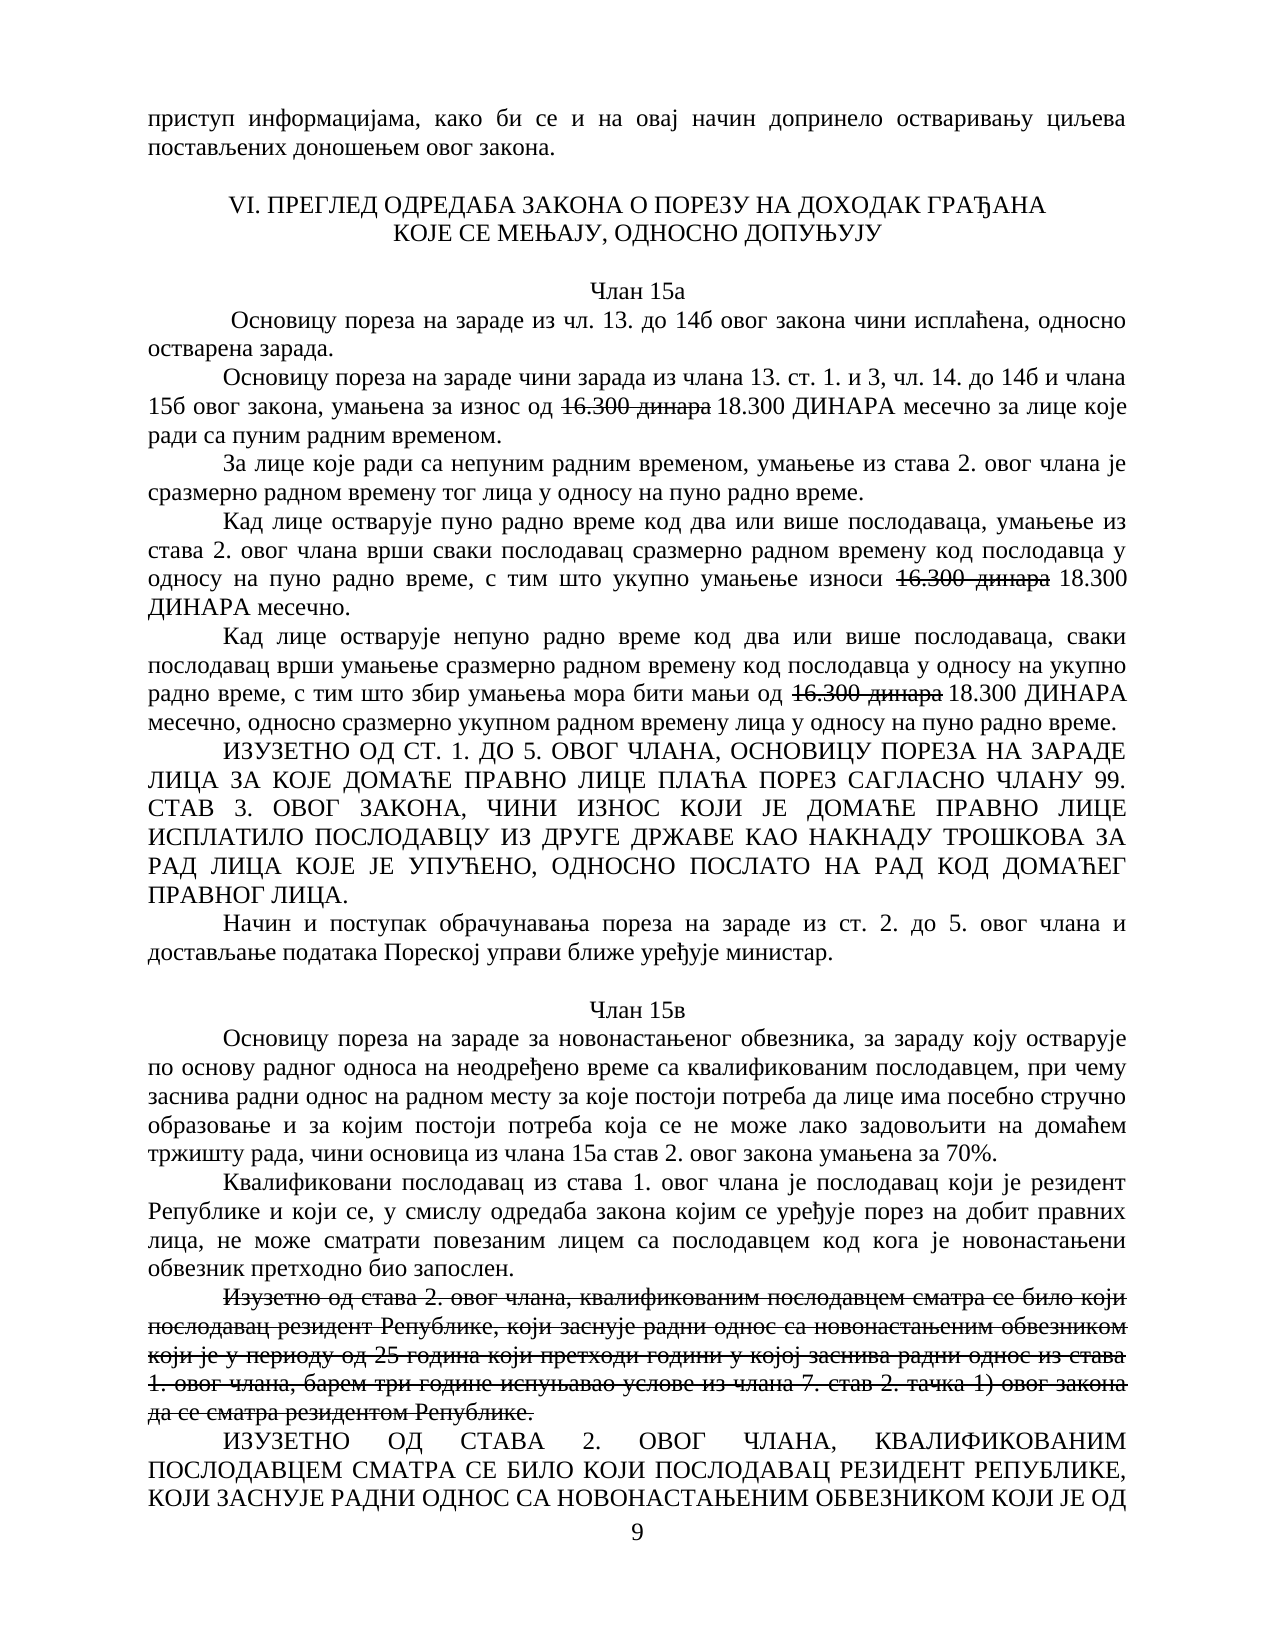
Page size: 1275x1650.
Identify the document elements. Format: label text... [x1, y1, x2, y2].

text Изузетно од става 2. овог члана, квалификованим послодавцем сматра се било који послодавац резидент Републике, који заснује радни однос са новонастањеним обвезником који је у периоду од 25 година који претходи години у којој заснива радни однос из става 1. овог члана, барем три године испуњавао услове из члана 7. став 2. тачка 1) овог закона да се сматра резидентом Републике. [148, 1386, 1127, 1426]
text Изузетно од става 2. овог члана, квалификованим послодавцем сматра се било који послодавац резидент Републике, који заснује радни однос са новонастањеним обвезником који је у периоду од 25 година који претходи години у којој заснива радни однос из става 1. овог члана, барем три године испуњавао услове из члана 7. став 2. тачка 1) овог закона да се сматра резидентом Републике. [148, 1328, 1127, 1384]
text Квалификовани послодавац из става 1. овог члана је послодавац који је резидент Републике и који се, у смислу одредаба закона којим се уређује порез на добит правних лица, не може сматрати повезаним лицем са послодавцем код кога је новонастањени обвезник претходно био запослен. [148, 1167, 1127, 1282]
text Начин и поступак обрачунавања пореза на зараде из ст. 2. до 5. овог члана и достављање података Пореској управи ближе уређује министар. [148, 908, 1127, 966]
text ИЗУЗЕТНО ОД СТ. 1. ДО 5. ОВОГ ЧЛАНА, ОСНОВИЦУ ПОРЕЗА НА ЗАРАДЕ ЛИЦА ЗА КОЈЕ ДОМАЋЕ ПРАВНО ЛИЦЕ ПЛАЋА ПОРЕЗ САГЛАСНО ЧЛАНУ 99. СТАВ 3. ОВОГ ЗАКОНА, ЧИНИ ИЗНОС КОЈИ ЈЕ ДОМАЋЕ ПРАВНО ЛИЦЕ ИСПЛАТИЛО ПОСЛОДАВЦУ ИЗ ДРУГЕ ДРЖАВЕ КАО НАКНАДУ ТРОШКОВА ЗА РАД ЛИЦА КОЈЕ ЈЕ УПУЋЕНО, ОДНОСНО ПОСЛАТО НА РАД КОД ДОМАЋЕГ ПРАВНОГ ЛИЦА. [148, 736, 1127, 908]
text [148, 1426, 1127, 1512]
text VI. ПРЕГЛЕД ОДРЕДАБА ЗAКOНА О ПОРЕЗУ НА ДОХОДАК ГРАЂАНА [148, 190, 1127, 218]
text Основицу пореза на зараде чини зарада из члана 13. ст. 1. и 3, чл. 14. до 14б и члана 15б овог закона, умањена за износ од 16.300 динара 18.300 ДИНАРА месечно за лице које ради са пуним радним временом. [148, 362, 1127, 448]
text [148, 103, 1127, 161]
text Члан 15в [148, 995, 1127, 1023]
text Основицу пореза на зараде за новонастањеног обвезника, за зараду коју остварује по основу радног односа на неодређено време са квалификованим послодавцем, при чему заснива радни однос на радном месту за које постоји потреба да лице има посебно стручно образовање и за којим постоји потреба која се не може лако задовољити на домаћем тржишту рада, чини основица из члана 15а став 2. овог закона умањена за 70%. [148, 1023, 1127, 1167]
text Кад лице остварује пуно радно време код два или више послодаваца, умањење из става 2. овог члана врши сваки послодавац сразмерно радном времену код послодавца у односу на пуно радно време, с тим што укупно умањење износи 16.300 динара 18.300 ДИНАРА месечно. [148, 506, 1127, 621]
text КОЈЕ СЕ МЕЊАЈУ, ОДНОСНО ДОПУЊУЈУ [148, 218, 1127, 247]
text За лице које ради са непуним радним временом, умањење из става 2. овог члана је сразмерно радном времену тог лица у односу на пуно радно време. [148, 448, 1127, 506]
text Члан 15а [148, 276, 1127, 305]
text Изузетно од става 2. овог члана, квалификованим послодавцем сматра се било који послодавац резидент Републике, који заснује радни однос са новонастањеним обвезником који је у периоду од 25 година који претходи години у којој заснива радни однос из става 1. овог члана, барем три године испуњавао услове из члана 7. став 2. тачка 1) овог закона да се сматра резидентом Републике. [148, 1282, 1127, 1327]
text Основицу пореза на зараде из чл. 13. до 14б овог закона чини исплаћена, односно остварена зарада. [148, 305, 1127, 362]
text Кад лице остварује непуно радно време код два или више послодаваца, сваки послодавац врши умањење сразмерно радном времену код послодавца у односу на укупно радно време, с тим што збир умањења мора бити мањи од 16.300 динара 18.300 ДИНАРА месечно, односно сразмерно укупном радном времену лица у односу на пуно радно време. [148, 621, 1127, 736]
